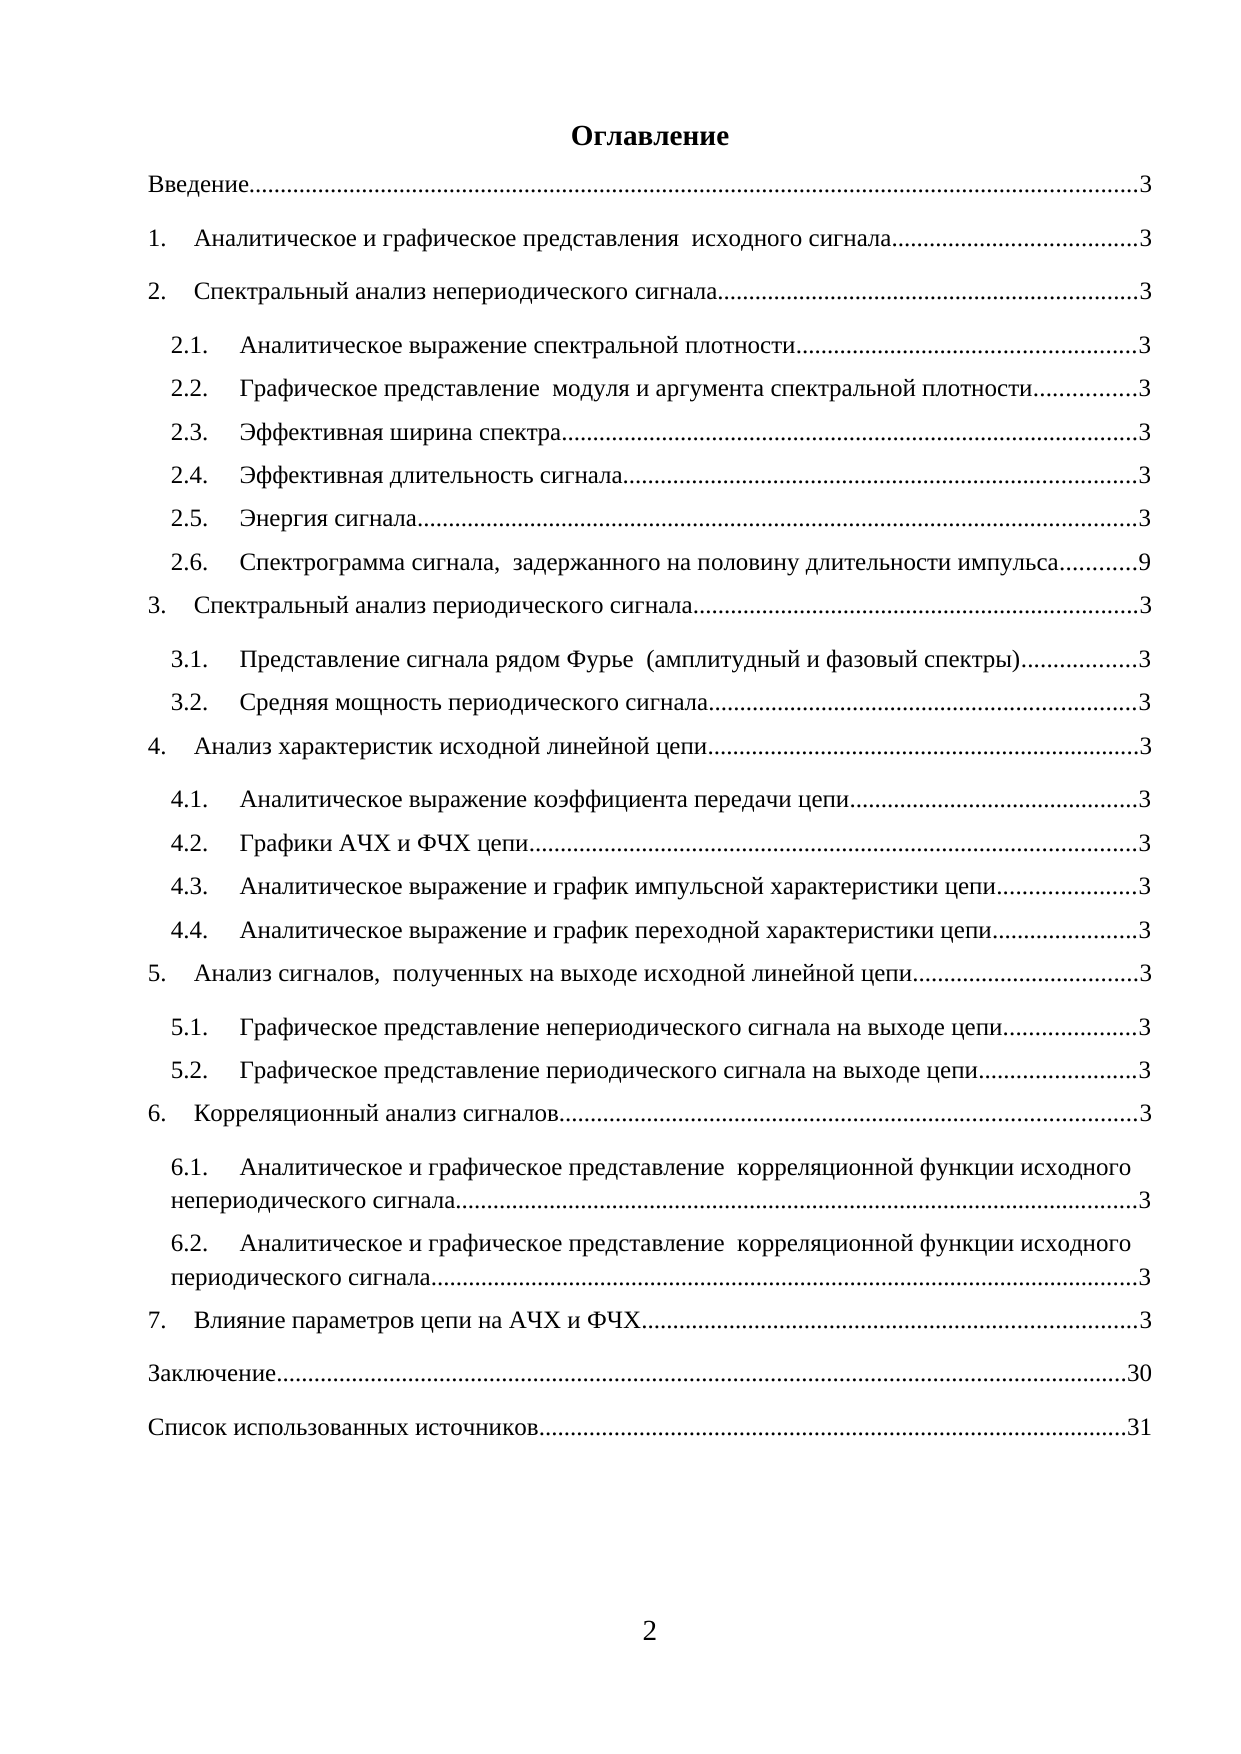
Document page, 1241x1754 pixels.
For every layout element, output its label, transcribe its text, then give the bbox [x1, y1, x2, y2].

text 4.4. Аналитическое выражение и график переходной характеристики цепи 3 [171, 915, 1152, 943]
text 5. Анализ сигналов, полученных на выходе исходной линейной цепи 3 [148, 958, 1152, 987]
text 5.1. Графическое представление непериодического сигнала на выходе цепи 3 [171, 1012, 1152, 1040]
subtitle Оглавление [148, 118, 1152, 152]
text 4.2. Графики АЧХ и ФЧХ цепи 3 [171, 828, 1152, 857]
text 3. Спектральный анализ периодического сигнала 3 [148, 590, 1152, 619]
text Введение 3 [148, 169, 1152, 198]
text 4.1. Аналитическое выражение коэффициента передачи цепи 3 [171, 784, 1152, 813]
text 2.3. Эффективная ширина спектра 3 [171, 417, 1152, 445]
text 6. Корреляционный анализ сигналов 3 [148, 1098, 1152, 1127]
text 4. Анализ характеристик исходной линейной цепи 3 [148, 731, 1152, 759]
text 1. Аналитическое и графическое представления исходного сигнала 3 [148, 223, 1152, 251]
text 2.1. Аналитическое выражение спектральной плотности 3 [171, 330, 1152, 358]
text 6.1. Аналитическое и графическое представление корреляционной функции исходного непериодического сигнала 3 [171, 1152, 1152, 1214]
text 3.1. Представление сигнала рядом Фурье (амплитудный и фазовый спектры) 3 [171, 644, 1152, 673]
text 2.5. Энергия сигнала 3 [171, 503, 1152, 532]
text 6.2. Аналитическое и графическое представление корреляционной функции исходного периодического сигнала 3 [171, 1228, 1152, 1290]
text 4.3. Аналитическое выражение и график импульсной характеристики цепи 3 [171, 871, 1152, 900]
text 7. Влияние параметров цепи на АЧХ и ФЧХ 3 [148, 1305, 1152, 1334]
text 2. Спектральный анализ непериодического сигнала 3 [148, 276, 1152, 305]
text 2.6. Спектрограмма сигнала, задержанного на половину длительности импульса 9 [171, 547, 1152, 576]
text 2.2. Графическое представление модуля и аргумента спектральной плотности 3 [171, 373, 1152, 402]
text Список использованных источников 31 [148, 1412, 1152, 1441]
text Заключение 30 [148, 1358, 1152, 1387]
text 2.4. Эффективная длительность сигнала 3 [171, 460, 1152, 489]
text 3.2. Средняя мощность периодического сигнала 3 [171, 687, 1152, 716]
text 5.2. Графическое представление периодического сигнала на выходе цепи 3 [171, 1055, 1152, 1084]
